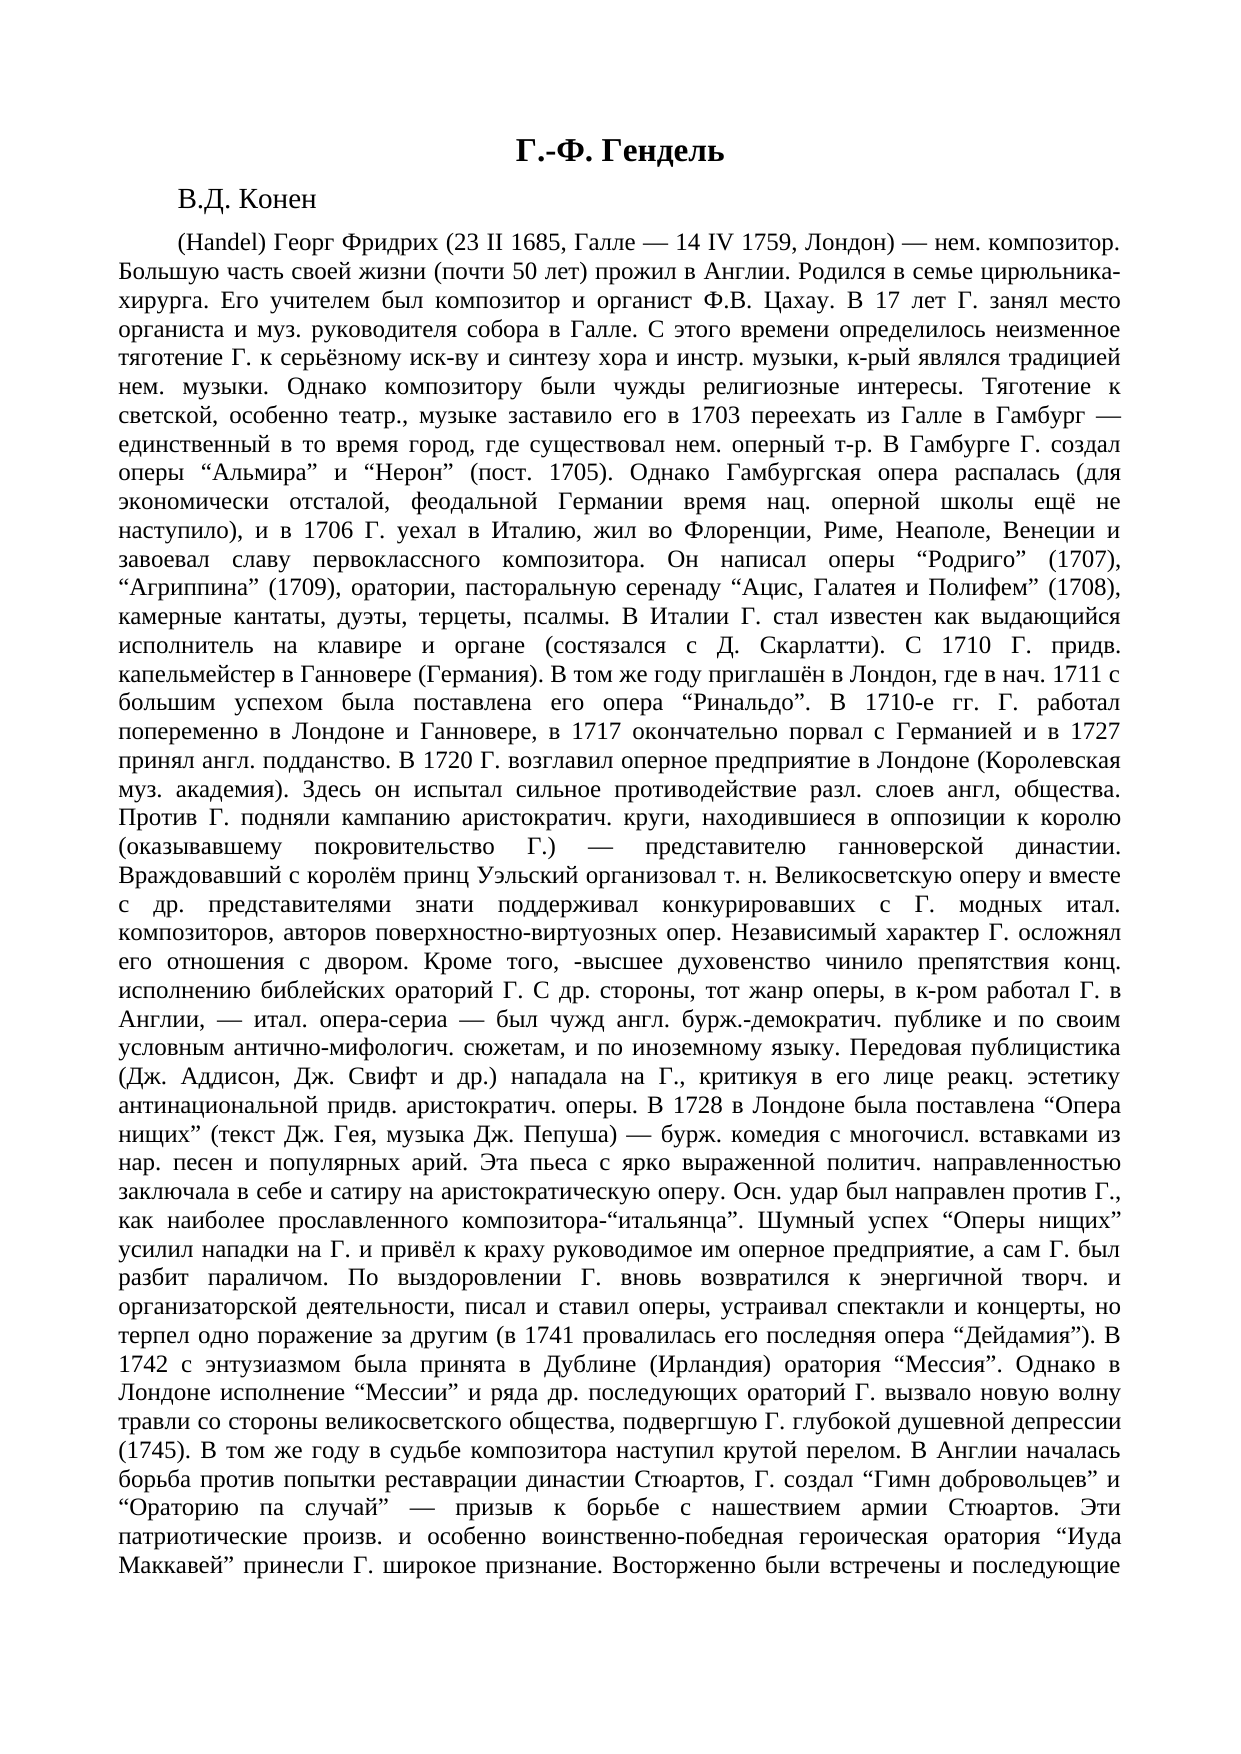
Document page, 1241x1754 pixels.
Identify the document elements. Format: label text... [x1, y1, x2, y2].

text В.Д. Конен [118, 181, 1122, 215]
text Г.-Ф. Гендель [118, 131, 1122, 169]
